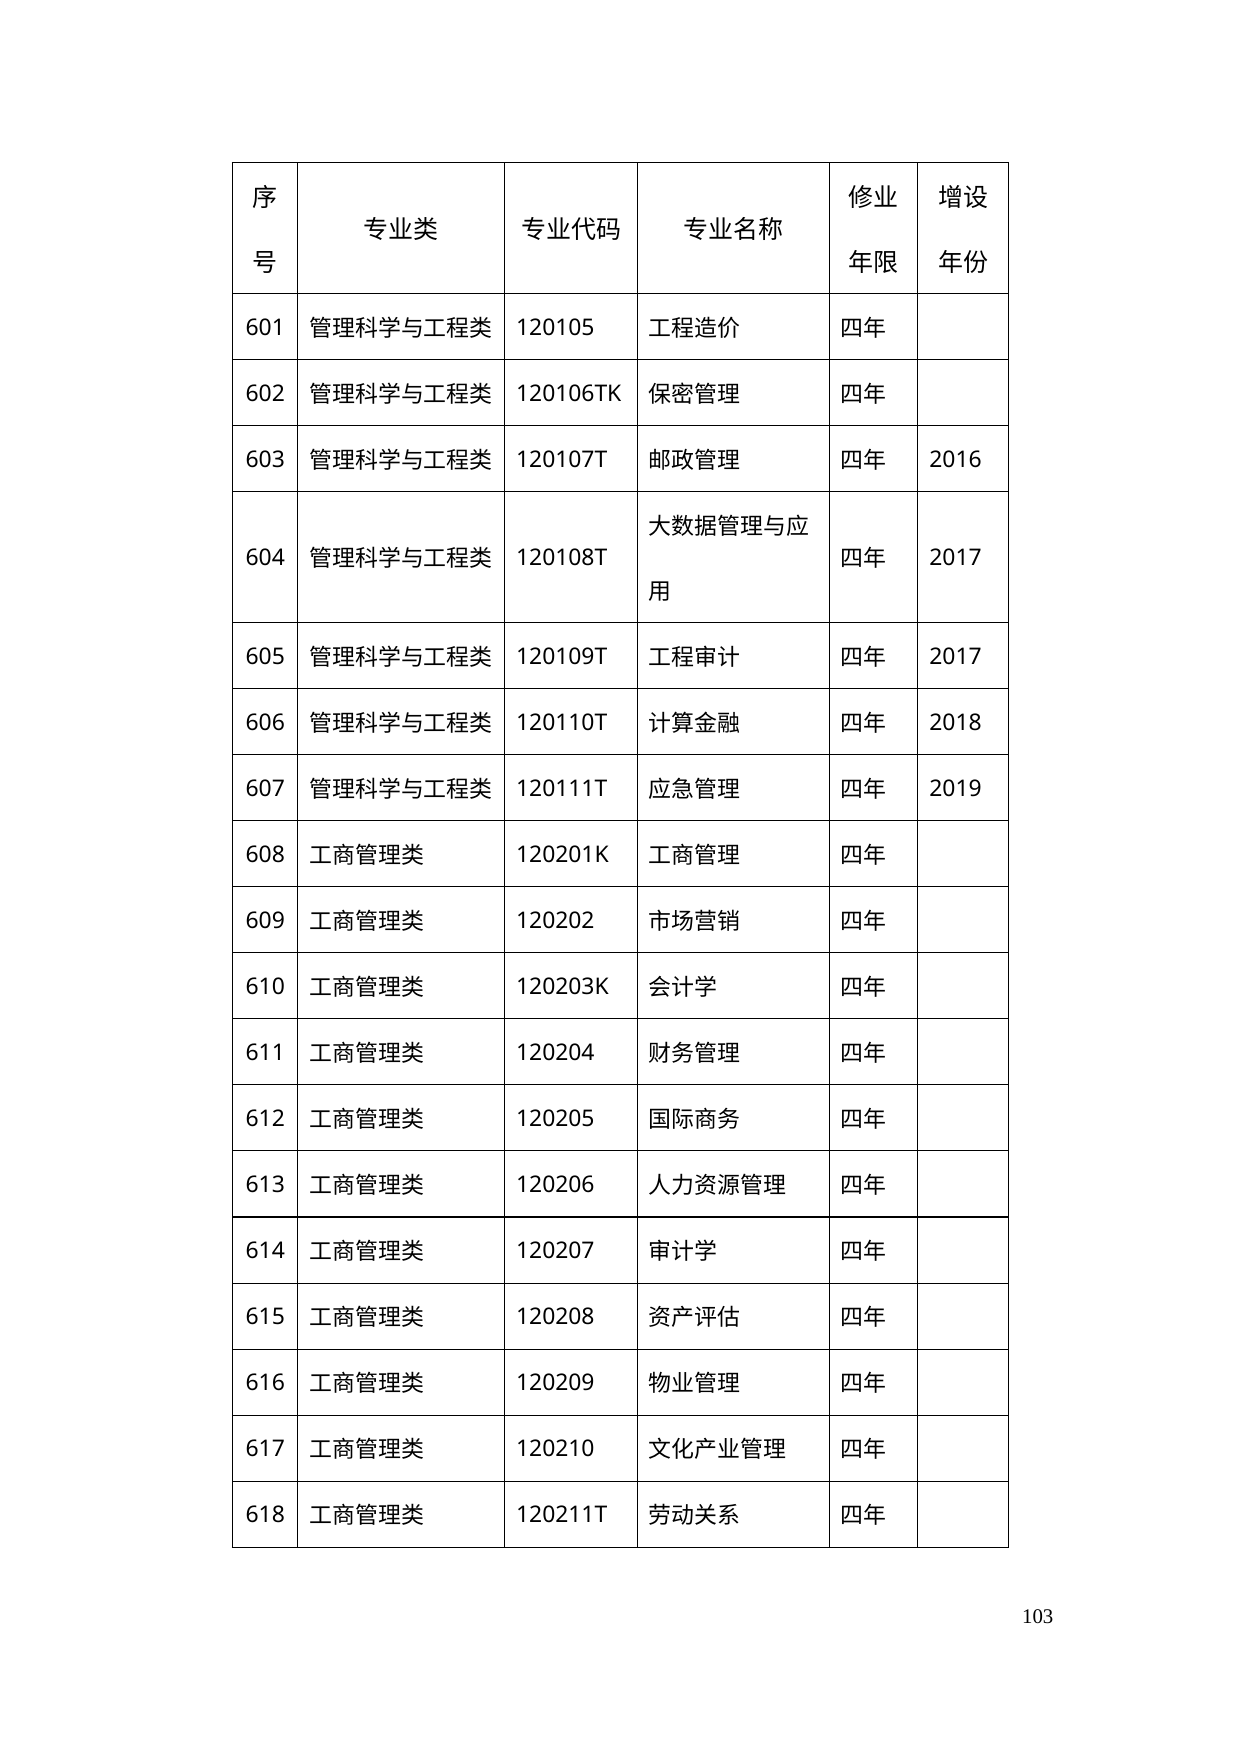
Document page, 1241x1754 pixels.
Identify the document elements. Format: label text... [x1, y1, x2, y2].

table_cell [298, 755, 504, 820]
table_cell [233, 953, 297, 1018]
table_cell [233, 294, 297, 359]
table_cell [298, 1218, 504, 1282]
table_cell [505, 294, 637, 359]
table_header 专业代码 [505, 163, 637, 293]
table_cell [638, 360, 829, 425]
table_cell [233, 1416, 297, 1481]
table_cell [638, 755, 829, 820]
table_header 修业年限 [830, 163, 917, 293]
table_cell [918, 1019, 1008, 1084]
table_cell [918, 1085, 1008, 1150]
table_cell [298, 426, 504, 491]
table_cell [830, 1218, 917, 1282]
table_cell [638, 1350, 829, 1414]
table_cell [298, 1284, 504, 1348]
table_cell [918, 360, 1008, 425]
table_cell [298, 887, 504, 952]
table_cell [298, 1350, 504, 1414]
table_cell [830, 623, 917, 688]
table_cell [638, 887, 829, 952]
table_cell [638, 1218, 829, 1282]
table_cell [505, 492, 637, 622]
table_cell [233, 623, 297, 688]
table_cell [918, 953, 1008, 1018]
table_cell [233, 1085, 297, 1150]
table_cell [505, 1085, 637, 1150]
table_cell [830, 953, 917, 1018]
table_header 专业名称 [638, 163, 829, 293]
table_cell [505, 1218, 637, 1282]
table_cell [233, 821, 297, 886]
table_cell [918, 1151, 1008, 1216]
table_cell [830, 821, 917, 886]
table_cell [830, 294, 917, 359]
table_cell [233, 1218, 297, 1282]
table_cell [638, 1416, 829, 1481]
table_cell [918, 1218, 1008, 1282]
table_header 序号 [233, 163, 297, 293]
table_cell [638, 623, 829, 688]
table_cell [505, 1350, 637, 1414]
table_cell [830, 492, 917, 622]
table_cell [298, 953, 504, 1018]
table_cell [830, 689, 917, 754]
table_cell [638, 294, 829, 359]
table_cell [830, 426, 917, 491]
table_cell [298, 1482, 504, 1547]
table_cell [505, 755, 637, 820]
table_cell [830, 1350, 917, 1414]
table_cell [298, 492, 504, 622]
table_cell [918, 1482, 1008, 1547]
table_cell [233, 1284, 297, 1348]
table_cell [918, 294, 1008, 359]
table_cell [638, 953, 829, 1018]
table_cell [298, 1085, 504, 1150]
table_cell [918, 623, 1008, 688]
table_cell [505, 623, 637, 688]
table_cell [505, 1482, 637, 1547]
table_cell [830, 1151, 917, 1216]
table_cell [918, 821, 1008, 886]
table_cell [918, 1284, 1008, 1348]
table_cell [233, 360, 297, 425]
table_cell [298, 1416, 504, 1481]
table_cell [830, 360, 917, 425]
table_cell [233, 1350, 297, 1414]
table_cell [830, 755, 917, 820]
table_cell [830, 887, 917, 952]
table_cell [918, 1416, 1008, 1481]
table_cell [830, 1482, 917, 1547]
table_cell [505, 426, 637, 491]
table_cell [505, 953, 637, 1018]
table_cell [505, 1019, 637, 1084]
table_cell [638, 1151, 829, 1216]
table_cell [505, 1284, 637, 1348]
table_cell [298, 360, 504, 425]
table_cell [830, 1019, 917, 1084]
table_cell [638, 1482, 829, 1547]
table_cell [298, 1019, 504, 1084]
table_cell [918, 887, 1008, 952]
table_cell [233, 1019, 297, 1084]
table_header 增设年份 [918, 163, 1008, 293]
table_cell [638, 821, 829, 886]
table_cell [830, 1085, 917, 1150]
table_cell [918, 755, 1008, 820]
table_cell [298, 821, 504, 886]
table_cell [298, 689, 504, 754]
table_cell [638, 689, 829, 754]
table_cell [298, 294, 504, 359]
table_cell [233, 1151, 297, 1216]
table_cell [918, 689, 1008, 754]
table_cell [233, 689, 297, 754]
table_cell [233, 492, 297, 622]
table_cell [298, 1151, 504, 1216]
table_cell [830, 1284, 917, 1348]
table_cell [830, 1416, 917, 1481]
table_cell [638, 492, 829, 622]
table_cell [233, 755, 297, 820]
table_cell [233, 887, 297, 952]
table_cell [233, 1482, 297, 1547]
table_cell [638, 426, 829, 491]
table_header 专业类 [298, 163, 504, 293]
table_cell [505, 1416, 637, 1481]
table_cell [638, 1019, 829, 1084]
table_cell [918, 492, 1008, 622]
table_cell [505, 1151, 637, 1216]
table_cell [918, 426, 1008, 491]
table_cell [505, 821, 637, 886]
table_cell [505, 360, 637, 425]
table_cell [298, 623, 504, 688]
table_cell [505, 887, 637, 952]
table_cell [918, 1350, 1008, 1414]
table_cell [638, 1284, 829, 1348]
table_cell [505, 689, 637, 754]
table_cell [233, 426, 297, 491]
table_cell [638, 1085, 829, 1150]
